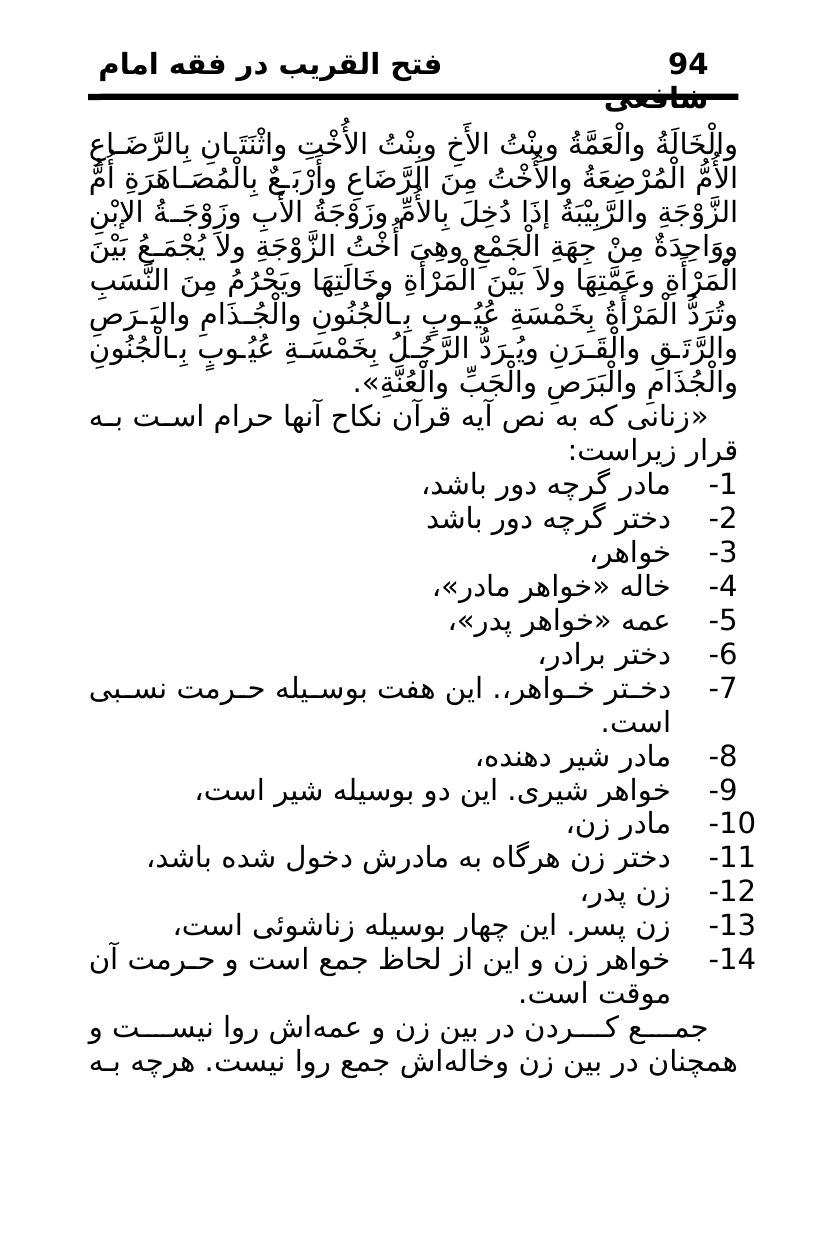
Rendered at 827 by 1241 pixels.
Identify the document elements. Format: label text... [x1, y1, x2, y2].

list دختر برادر، [89, 637, 708, 671]
list خاله «خواهر مادر»، [89, 569, 708, 603]
list عمه «خواهر پدر»، [89, 603, 708, 637]
list دختر زن هرگاه به مادرش دخول شده باشد، [89, 841, 708, 875]
list دختر خواهر،. این هفت بوسیله حرمت نسبی است. [89, 671, 708, 739]
list زن پدر، [89, 875, 708, 909]
list مادر زن، [89, 807, 708, 841]
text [89, 1011, 738, 1078]
text «زنانی که به نص آیه قرآن نکاح آنها حرام است به قرار زیراست: [89, 399, 738, 467]
list مادر گرچه دور باشد، [89, 467, 708, 501]
list خواهر زن و این از لحاظ جمع است و حرمت آن موقت است. [89, 943, 708, 1011]
list دختر گرچه دور باشد [89, 501, 708, 535]
list خواهر، [89, 535, 708, 569]
list زن پسر. این چهار بوسیله زناشوئی است، [89, 909, 708, 943]
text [89, 128, 738, 399]
list خواهر شیری. این دو بوسیله شیر است، [89, 773, 708, 807]
list مادر شیر دهنده، [89, 739, 708, 773]
